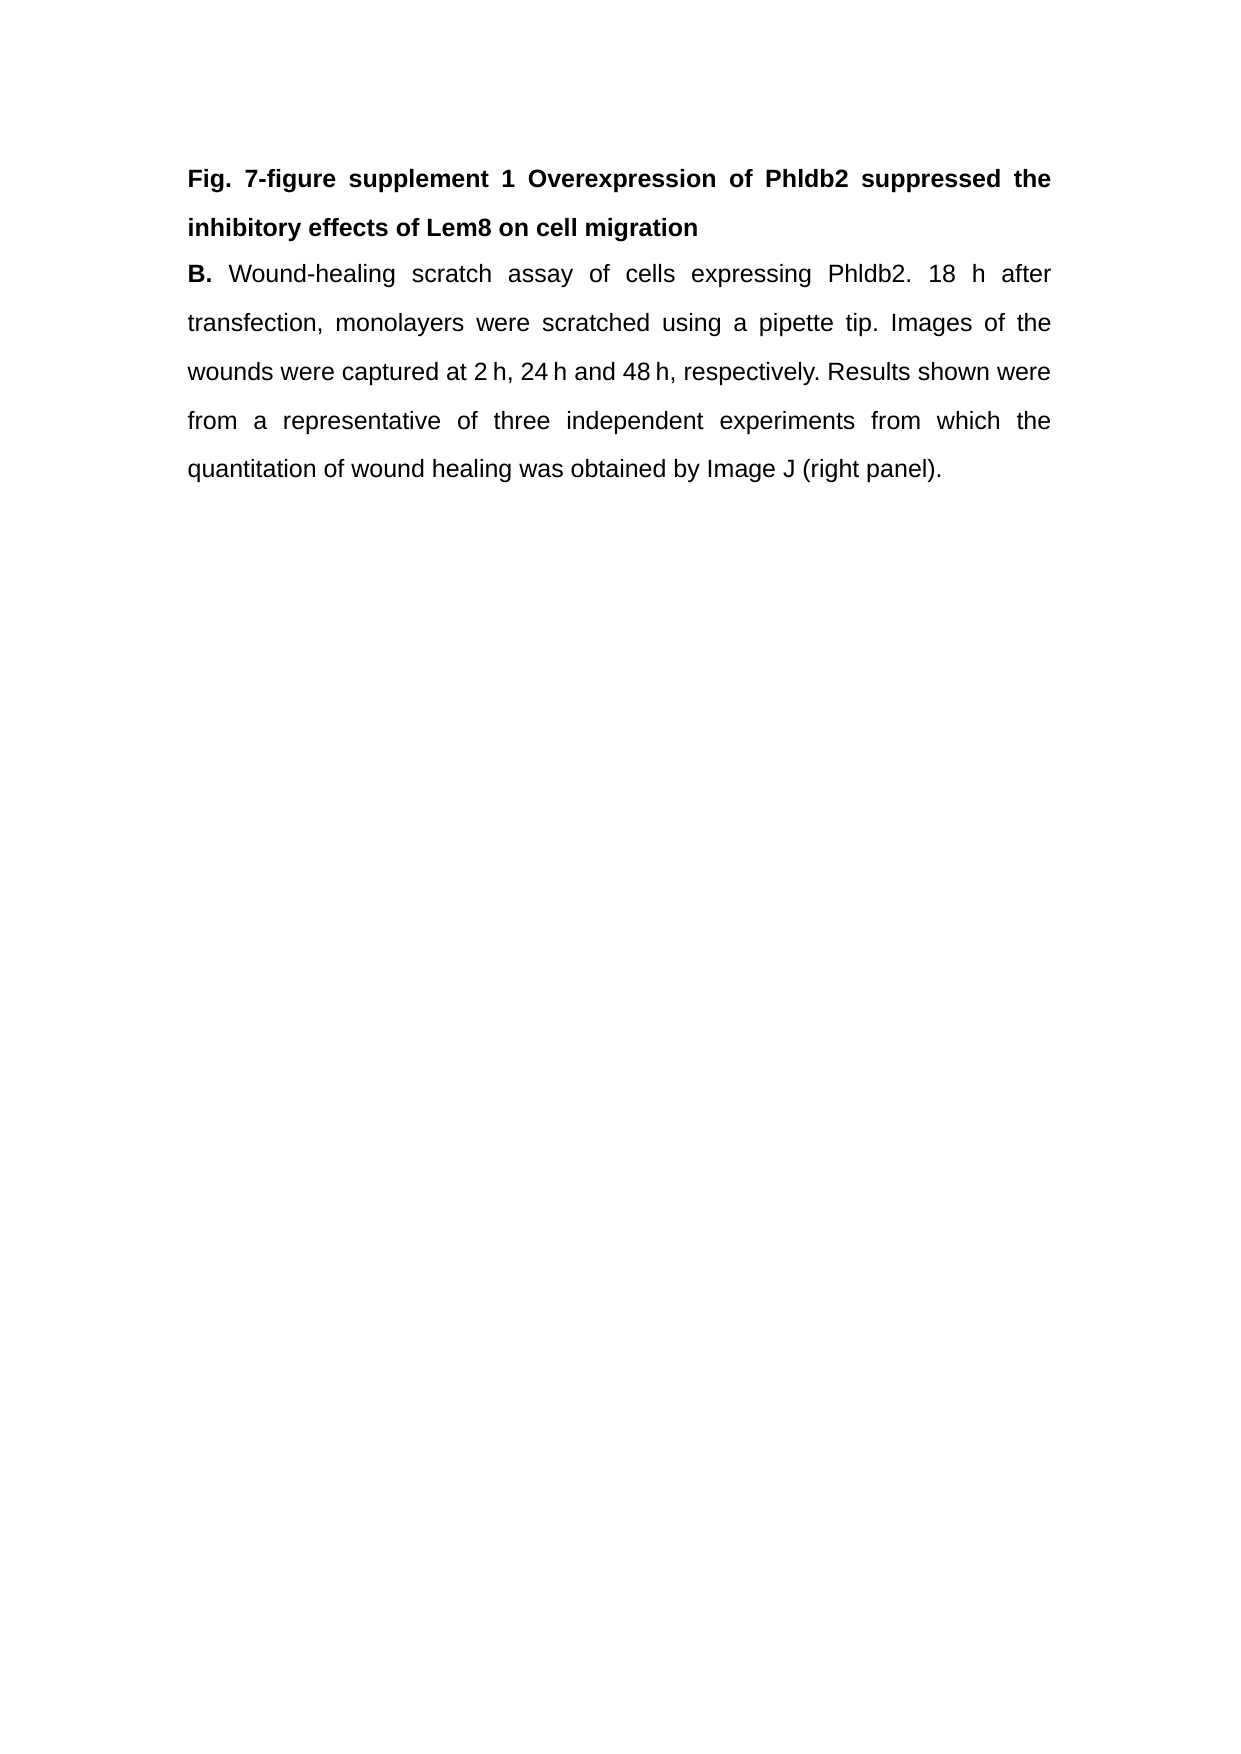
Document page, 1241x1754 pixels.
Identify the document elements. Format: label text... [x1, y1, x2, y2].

text Fig. 7-figure supplement 1 Overexpression of Phldb2 suppressed the inhibitory effects of Lem8 on cell migration [187, 162, 1053, 243]
text B. Wound-healing scratch assay of cells expressing Phldb2. 18 h after transfection, monolayers were scratched using a pipette tip. Images of the wounds were captured at 2 h, 24 h and 48 h, respectively. Results shown were from a representative of three independent experiments from which the quantitation of wound healing was obtained by Image J (right panel). [187, 258, 1053, 485]
